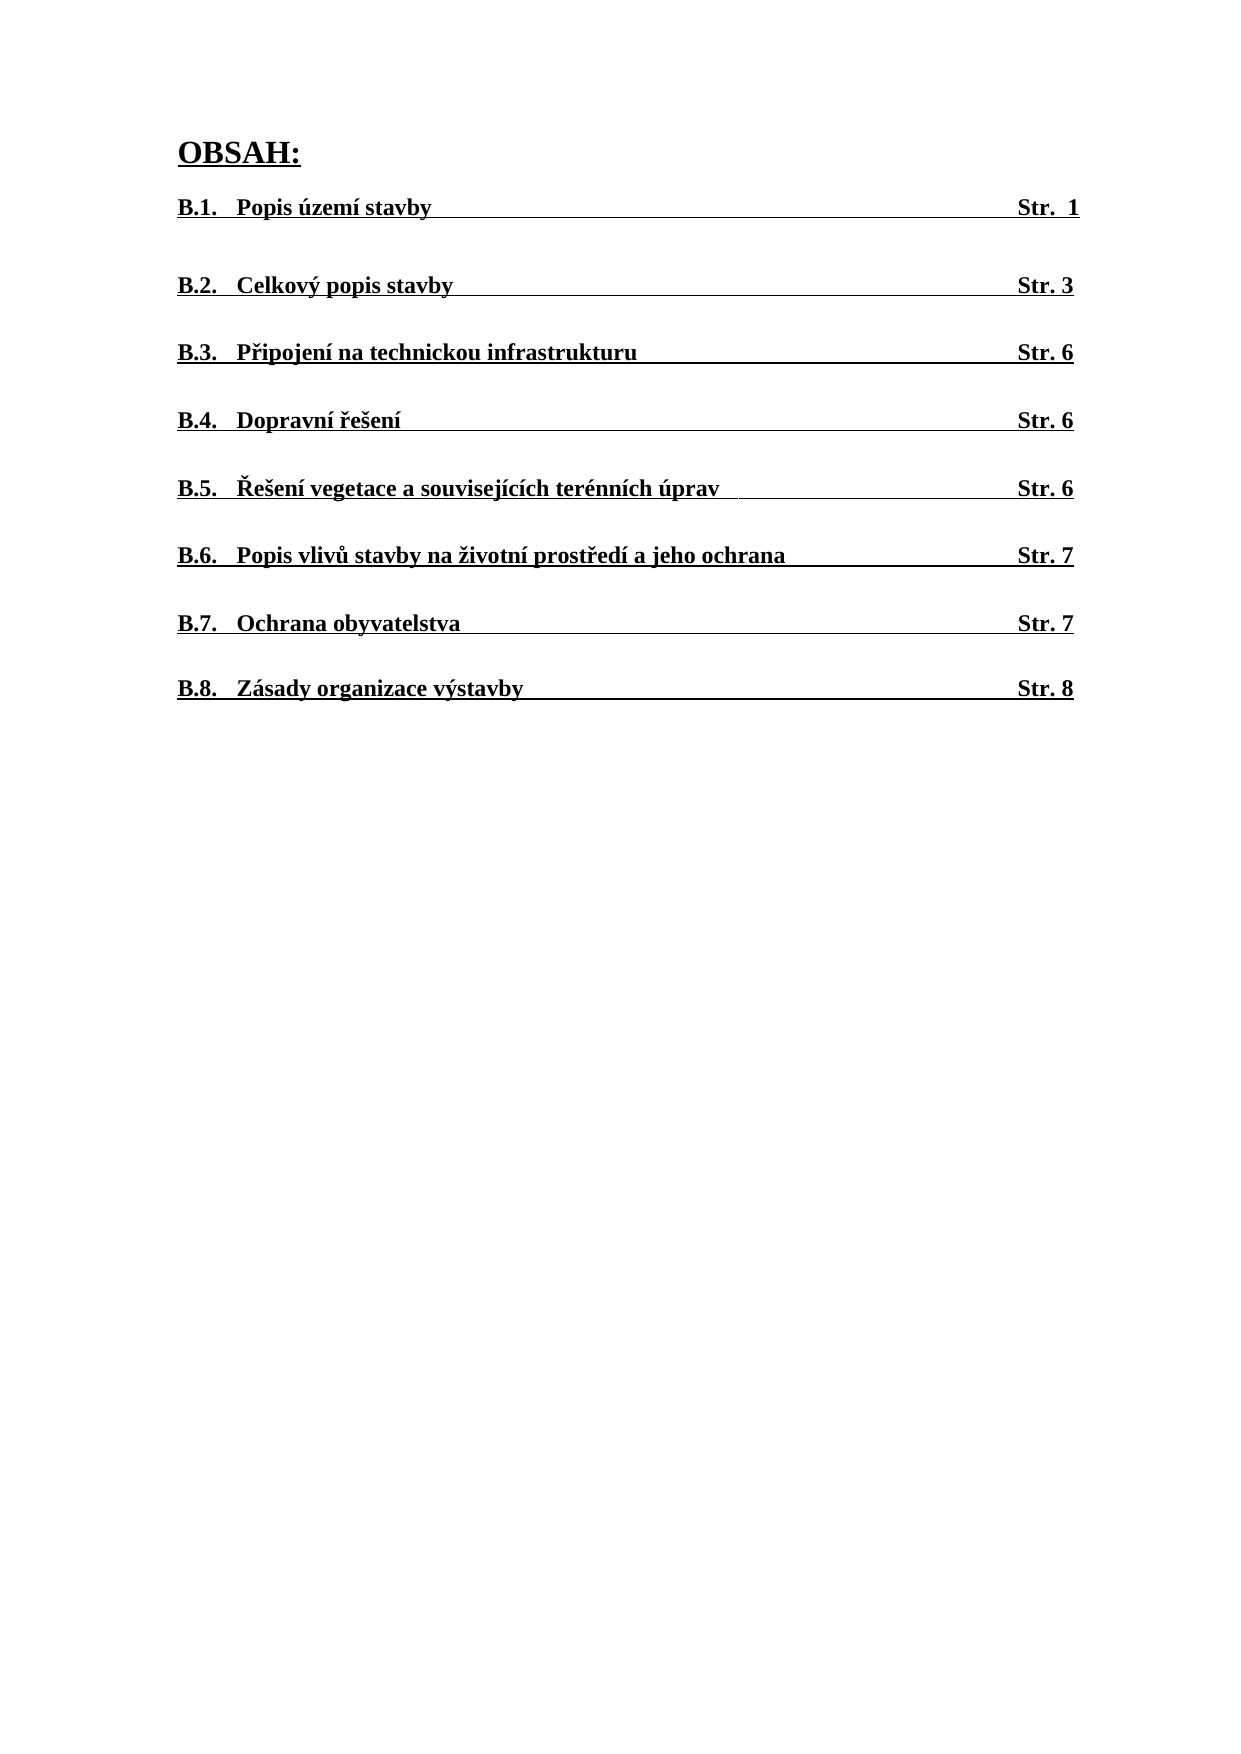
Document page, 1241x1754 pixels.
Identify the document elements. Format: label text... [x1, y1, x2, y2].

text B.6. Popis vlivů stavby na životní prostředí a jeho ochrana Str. 7 [177, 541, 1092, 569]
text B.4. Dopravní řešení Str. 6 [177, 406, 1092, 434]
text OBSAH: [177, 133, 1092, 170]
text B.3. Připojení na technickou infrastrukturu Str. 6 [177, 338, 1092, 366]
text B.5. Řešení vegetace a souvisejících terénních úprav Str. 6 [177, 474, 1092, 501]
text B.8. Zásady organizace výstavby Str. 8 [177, 674, 1092, 702]
text B.2. Celkový popis stavby Str. 3 [177, 271, 1092, 298]
text B.7. Ochrana obyvatelstva Str. 7 [177, 609, 1092, 637]
text B.1. Popis území stavby Str. 1 [177, 193, 1092, 220]
